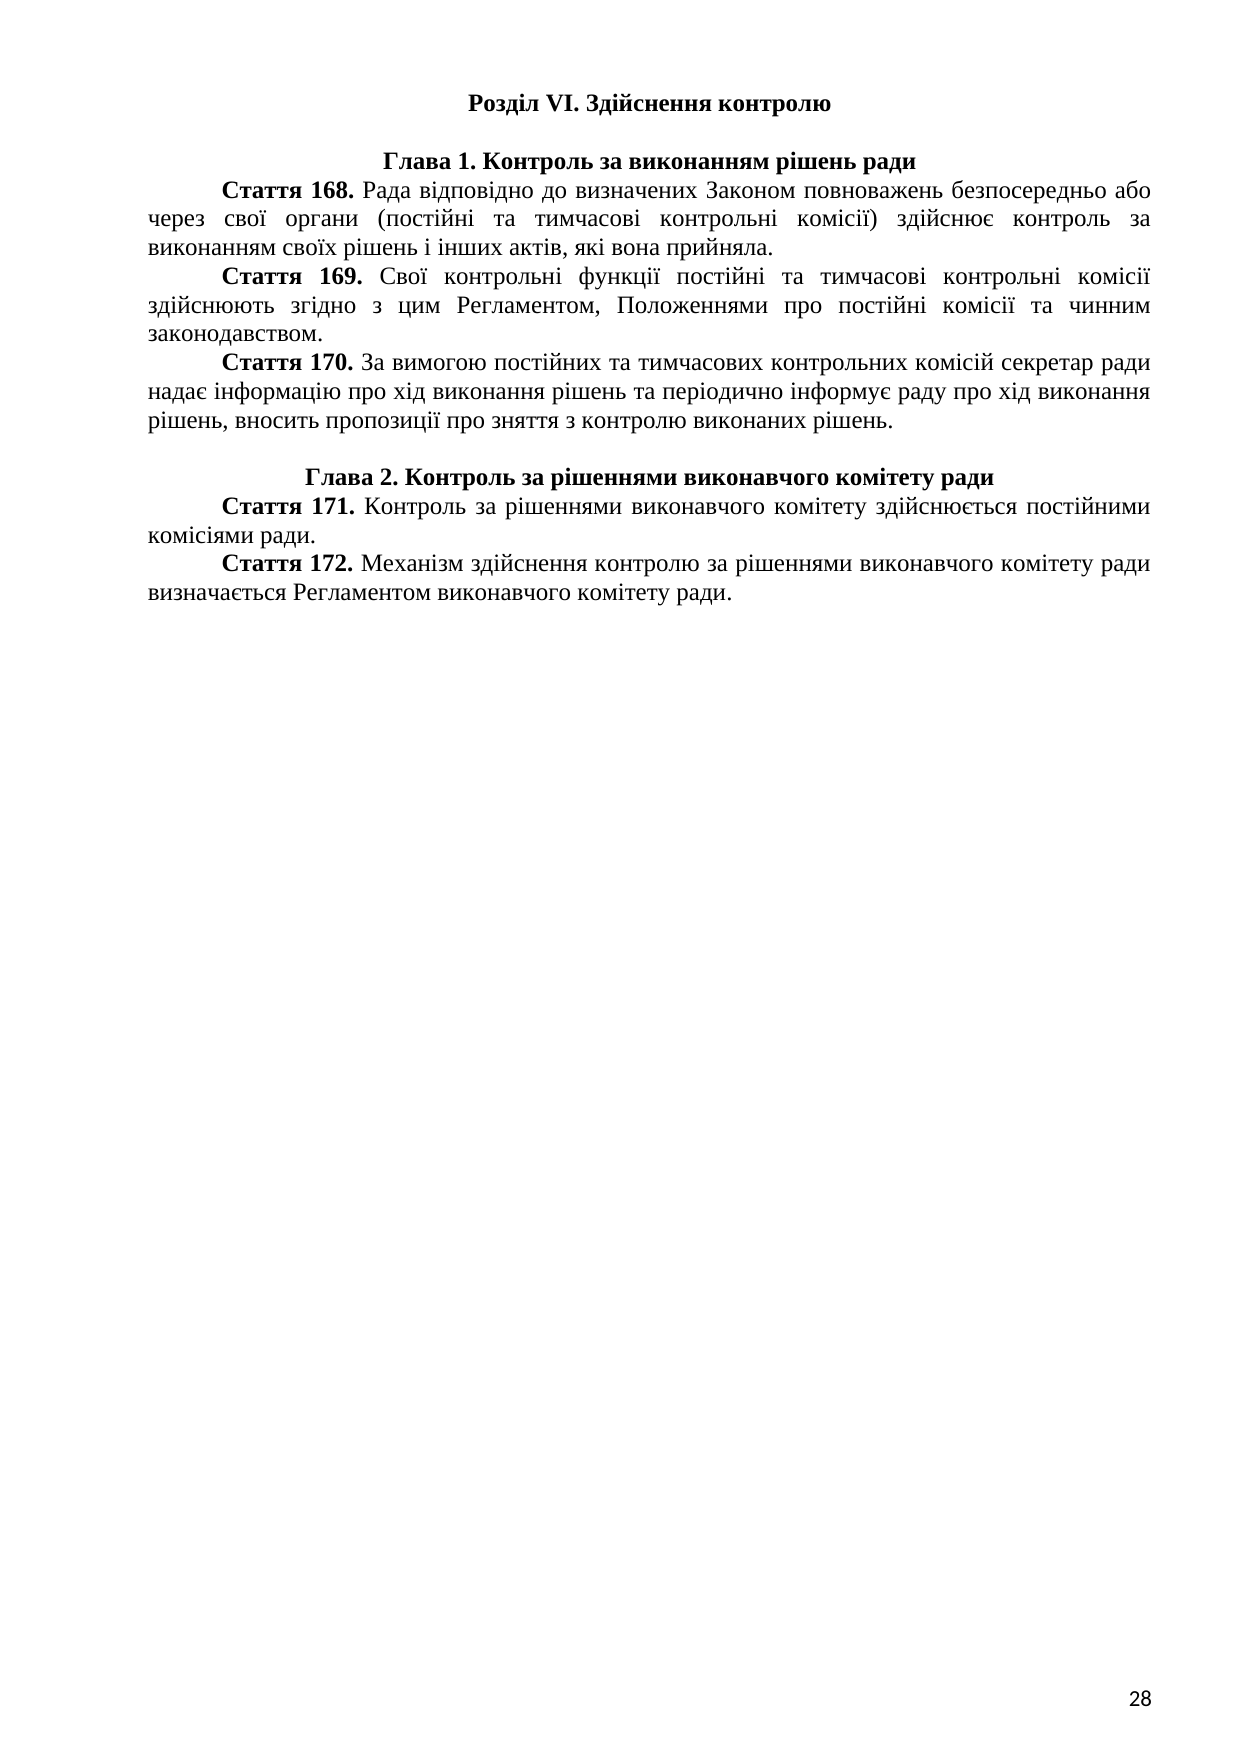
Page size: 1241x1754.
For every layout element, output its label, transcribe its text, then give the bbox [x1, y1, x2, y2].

text Стаття 171. Контроль за рішеннями виконавчого комітету здійснюється постійними комісіями ради. [148, 491, 1152, 548]
text Стаття 168. Рада відповідно до визначених Законом повноважень безпосередньо або через свої органи (постійні та тимчасові контрольні комісії) здійснює контроль за виконанням своїх рішень і інших актів, які вона прийняла. [148, 175, 1152, 261]
text Стаття 170. За вимогою постійних та тимчасових контрольних комісій секретар ради надає інформацію про хід виконання рішень та періодично інформує раду про хід виконання рішень, вносить пропозиції про зняття з контролю виконаних рішень. [148, 347, 1152, 433]
text Глава 2. Контроль за рішеннями виконавчого комітету ради [148, 462, 1152, 491]
text Стаття 172. Механізм здійснення контролю за рішеннями виконавчого комітету ради визначається Регламентом виконавчого комітету ради. [148, 548, 1152, 606]
text Розділ VI. Здійснення контролю [148, 88, 1152, 117]
text Стаття 169. Свої контрольні функції постійні та тимчасові контрольні комісії здійснюють згідно з цим Регламентом, Положеннями про постійні комісії та чинним законодавством. [148, 261, 1152, 347]
text Глава 1. Контроль за виконанням рішень ради [148, 146, 1152, 175]
